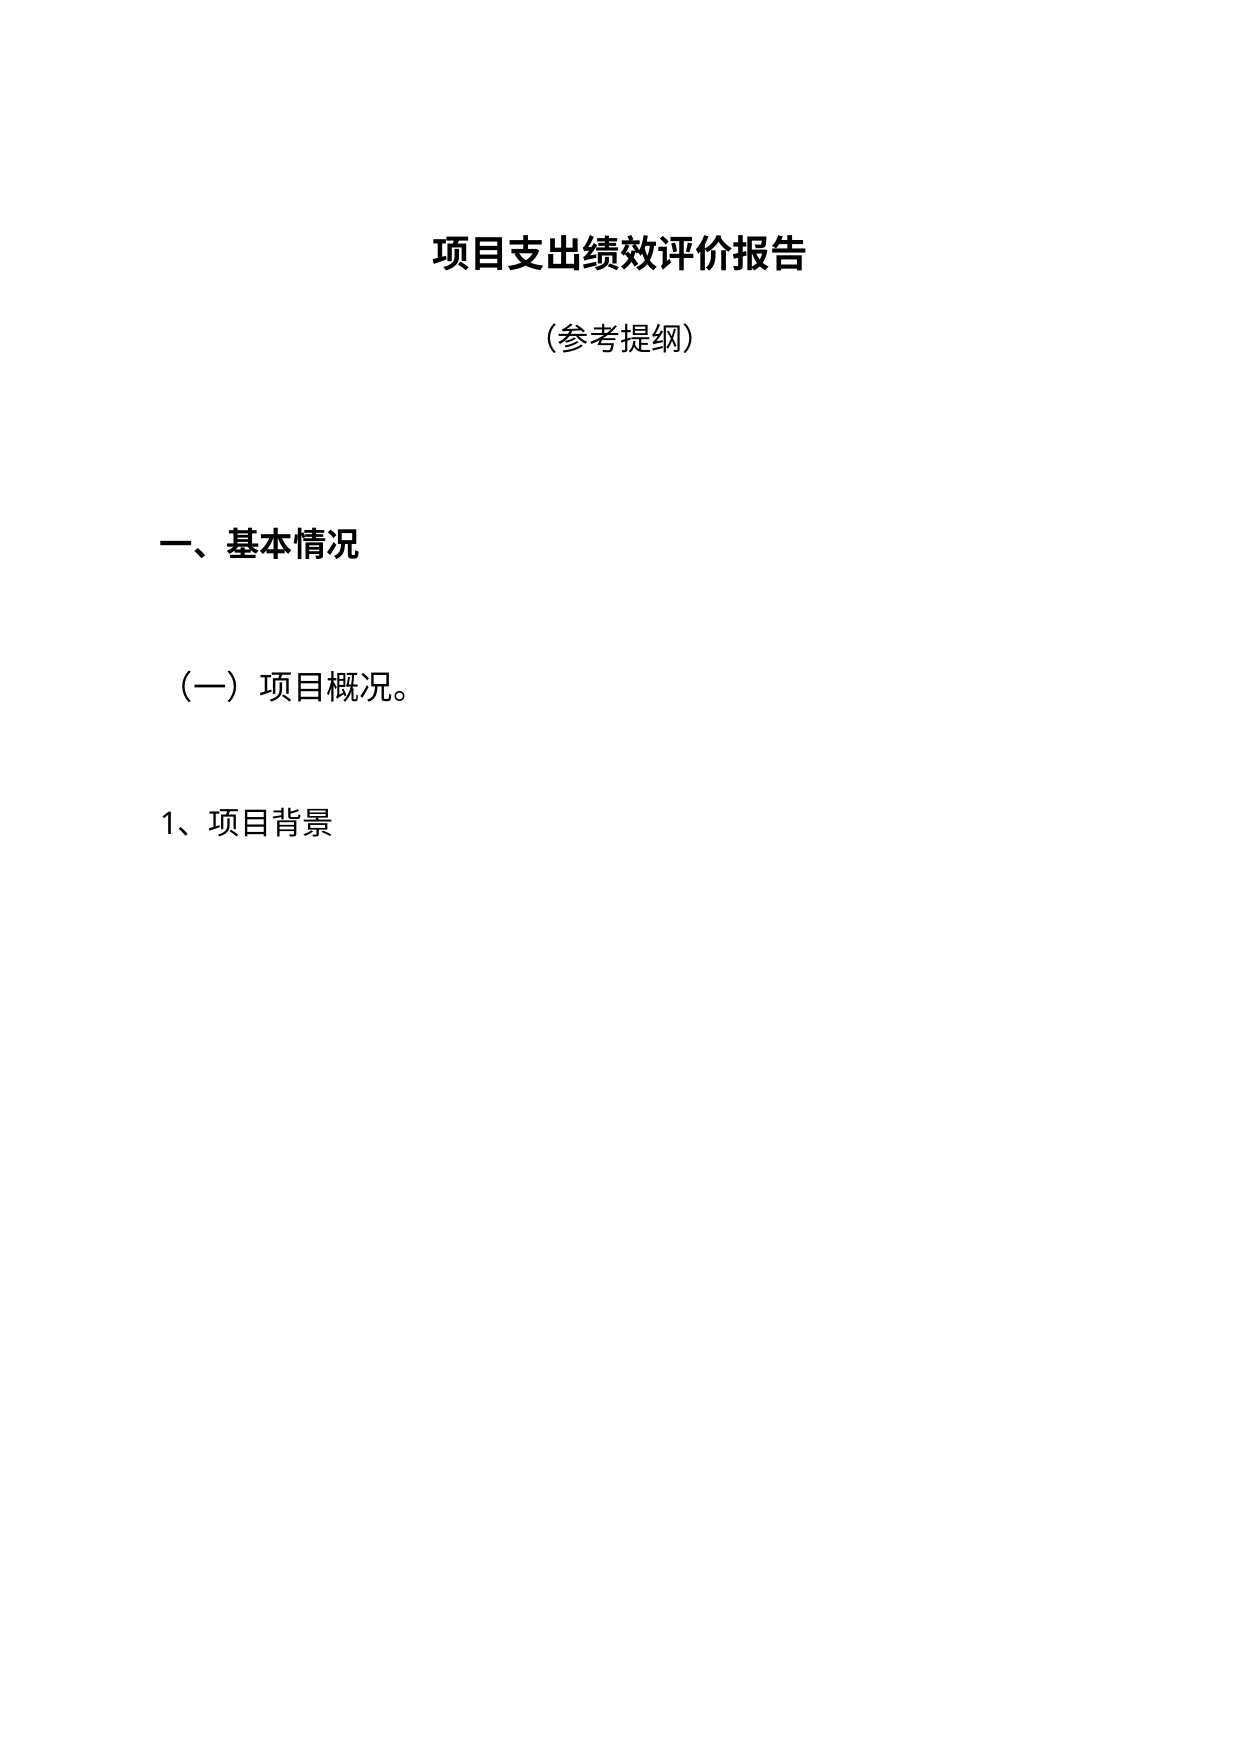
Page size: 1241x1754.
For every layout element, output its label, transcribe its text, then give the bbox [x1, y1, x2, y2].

text 项目支出绩效评价报告 [159, 209, 1081, 294]
text （参考提纲） [159, 294, 1081, 379]
text 1、项目背景 [159, 779, 1081, 864]
subtitle （一）项目概况。 [159, 643, 1081, 728]
subtitle 一、基本情况 [159, 499, 1081, 584]
